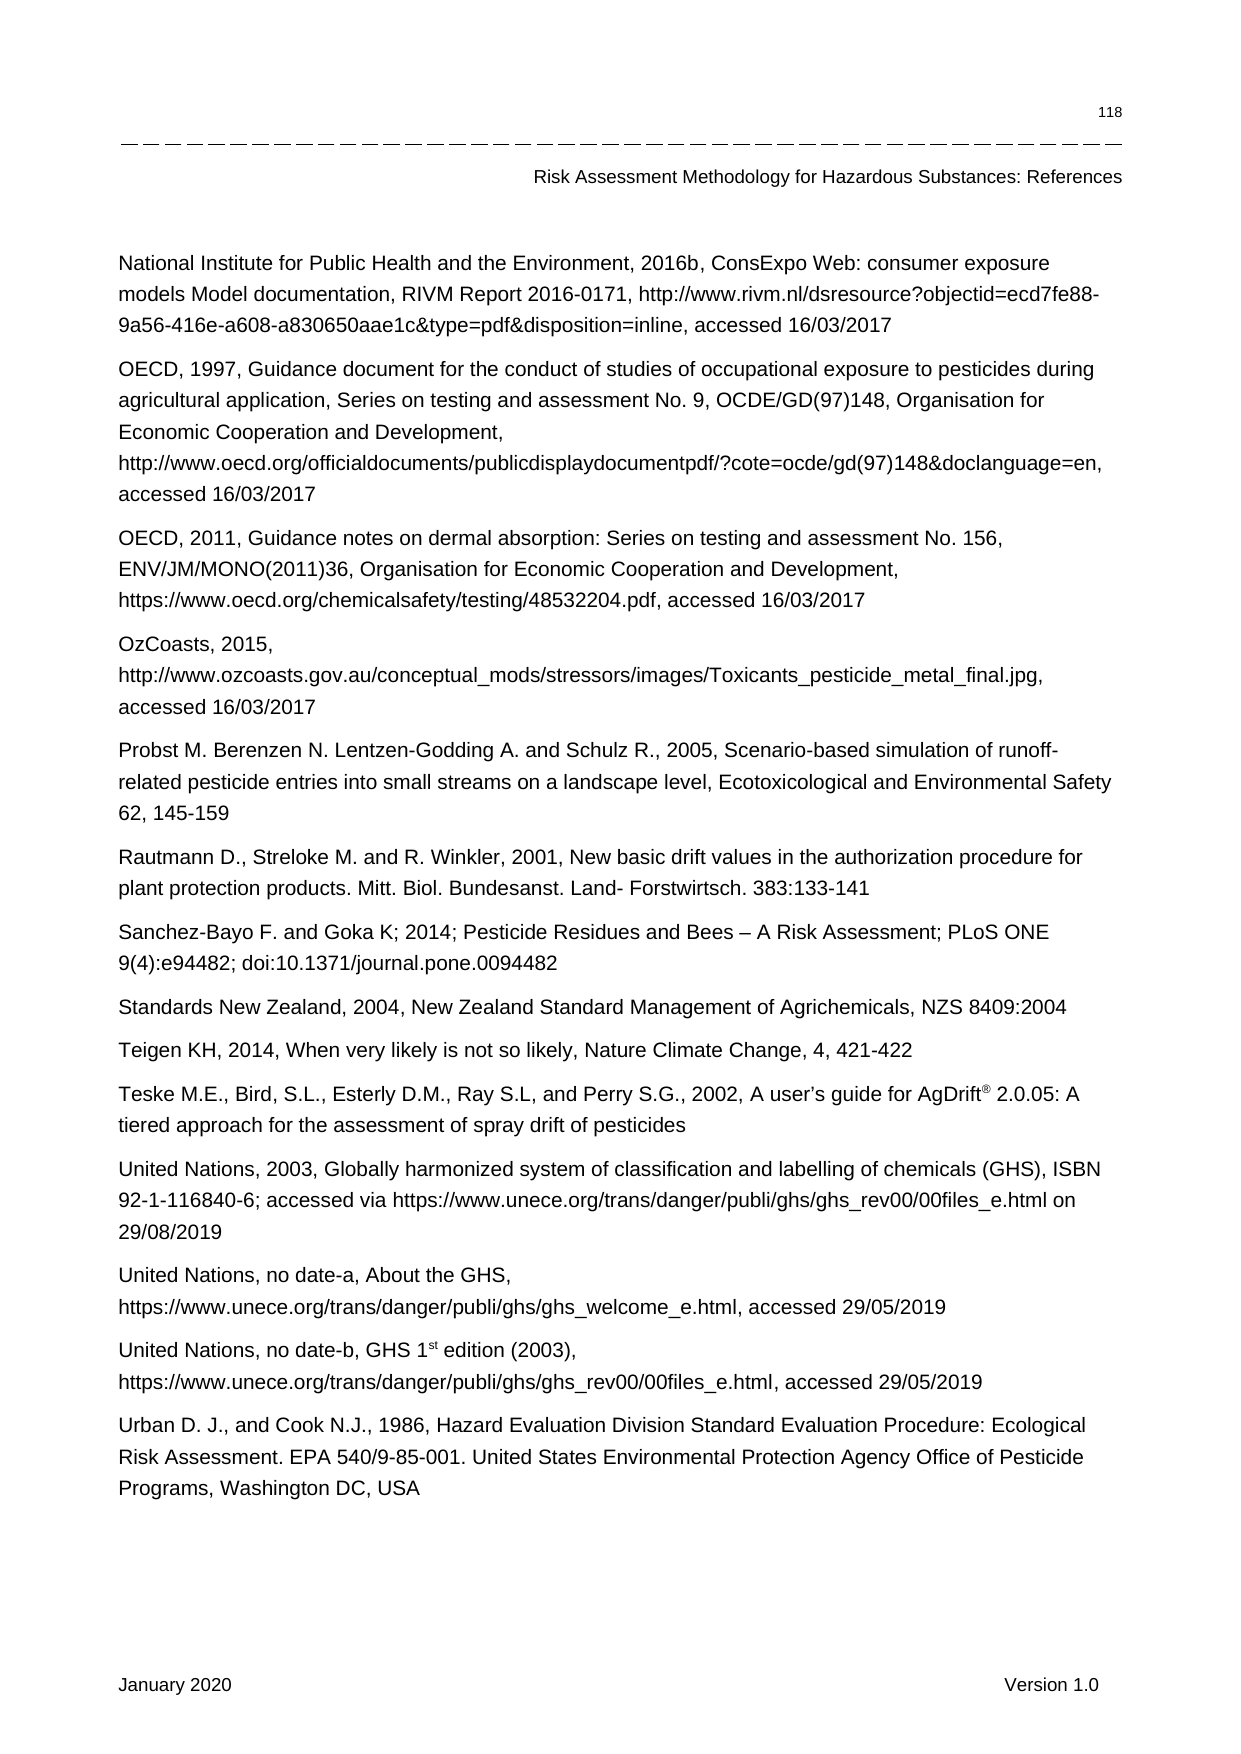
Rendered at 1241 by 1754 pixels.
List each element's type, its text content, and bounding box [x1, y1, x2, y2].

text Probst M. Berenzen N. Lentzen-Godding A. and Schulz R., 2005, Scenario-based simulation of runoff-related pesticide entries into small streams on a landscape level, Ecotoxicological and Environmental Safety 62, 145-159 [118, 733, 1122, 827]
text Sanchez-Bayo F. and Goka K; 2014; Pesticide Residues and Bees – A Risk Assessment; PLoS ONE 9(4):e94482; doi:10.1371/journal.pone.0094482 [118, 914, 1122, 977]
text Standards New Zealand, 2004, New Zealand Standard Management of Agrichemicals, NZS 8409:2004 [118, 989, 1122, 1020]
text Urban D. J., and Cook N.J., 1986, Hazard Evaluation Division Standard Evaluation Procedure: Ecological Risk Assessment. EPA 540/9-85-001. United States Environmental Protection Agency Office of Pesticide Programs, Washington DC, USA [118, 1408, 1122, 1502]
text United Nations, 2003, Globally harmonized system of classification and labelling of chemicals (GHS), ISBN 92-1-116840-6; accessed via https://www.unece.org/trans/danger/publi/ghs/ghs_rev00/00files_e.html on 29/08/2019 [118, 1152, 1122, 1245]
text Teske M.E., Bird, S.L., Esterly D.M., Ray S.L, and Perry S.G., 2002, A user’s guide for AgDrift® 2.0.05: A tiered approach for the assessment of spray drift of pesticides [118, 1077, 1122, 1139]
text United Nations, no date-a, About the GHS, https://www.unece.org/trans/danger/publi/ghs/ghs_welcome_e.html, accessed 29/05/2019 [118, 1258, 1122, 1320]
text OECD, 1997, Guidance document for the conduct of studies of occupational exposure to pesticides during agricultural application, Series on testing and assessment No. 9, OCDE/GD(97)148, Organisation for Economic Cooperation and Development, http://www.oecd.org/officialdocuments/publicdisplaydocumentpdf/?cote=ocde/gd(97)148&doclanguage=en, accessed 16/03/2017 [118, 352, 1122, 508]
text Rautmann D., Streloke M. and R. Winkler, 2001, New basic drift values in the authorization procedure for plant protection products. Mitt. Biol. Bundesanst. Land- Forstwirtsch. 383:133-141 [118, 839, 1122, 902]
text Teigen KH, 2014, When very likely is not so likely, Nature Climate Change, 4, 421-422 [118, 1033, 1122, 1064]
text OECD, 2011, Guidance notes on dermal absorption: Series on testing and assessment No. 156, ENV/JM/MONO(2011)36, Organisation for Economic Cooperation and Development, https://www.oecd.org/chemicalsafety/testing/48532204.pdf, accessed 16/03/2017 [118, 520, 1122, 614]
text United Nations, no date-b, GHS 1st edition (2003), https://www.unece.org/trans/danger/publi/ghs/ghs_rev00/00files_e.html, accessed 29/05/2019 [118, 1333, 1122, 1395]
text OzCoasts, 2015, http://www.ozcoasts.gov.au/conceptual_mods/stressors/images/Toxicants_pesticide_metal_final.jpg, accessed 16/03/2017 [118, 627, 1122, 720]
text National Institute for Public Health and the Environment, 2016b, ConsExpo Web: consumer exposure models Model documentation, RIVM Report 2016-0171, http://www.rivm.nl/dsresource?objectid=ecd7fe88-9a56-416e-a608-a830650aae1c&type=pdf&disposition=inline, accessed 16/03/2017 [118, 245, 1122, 339]
